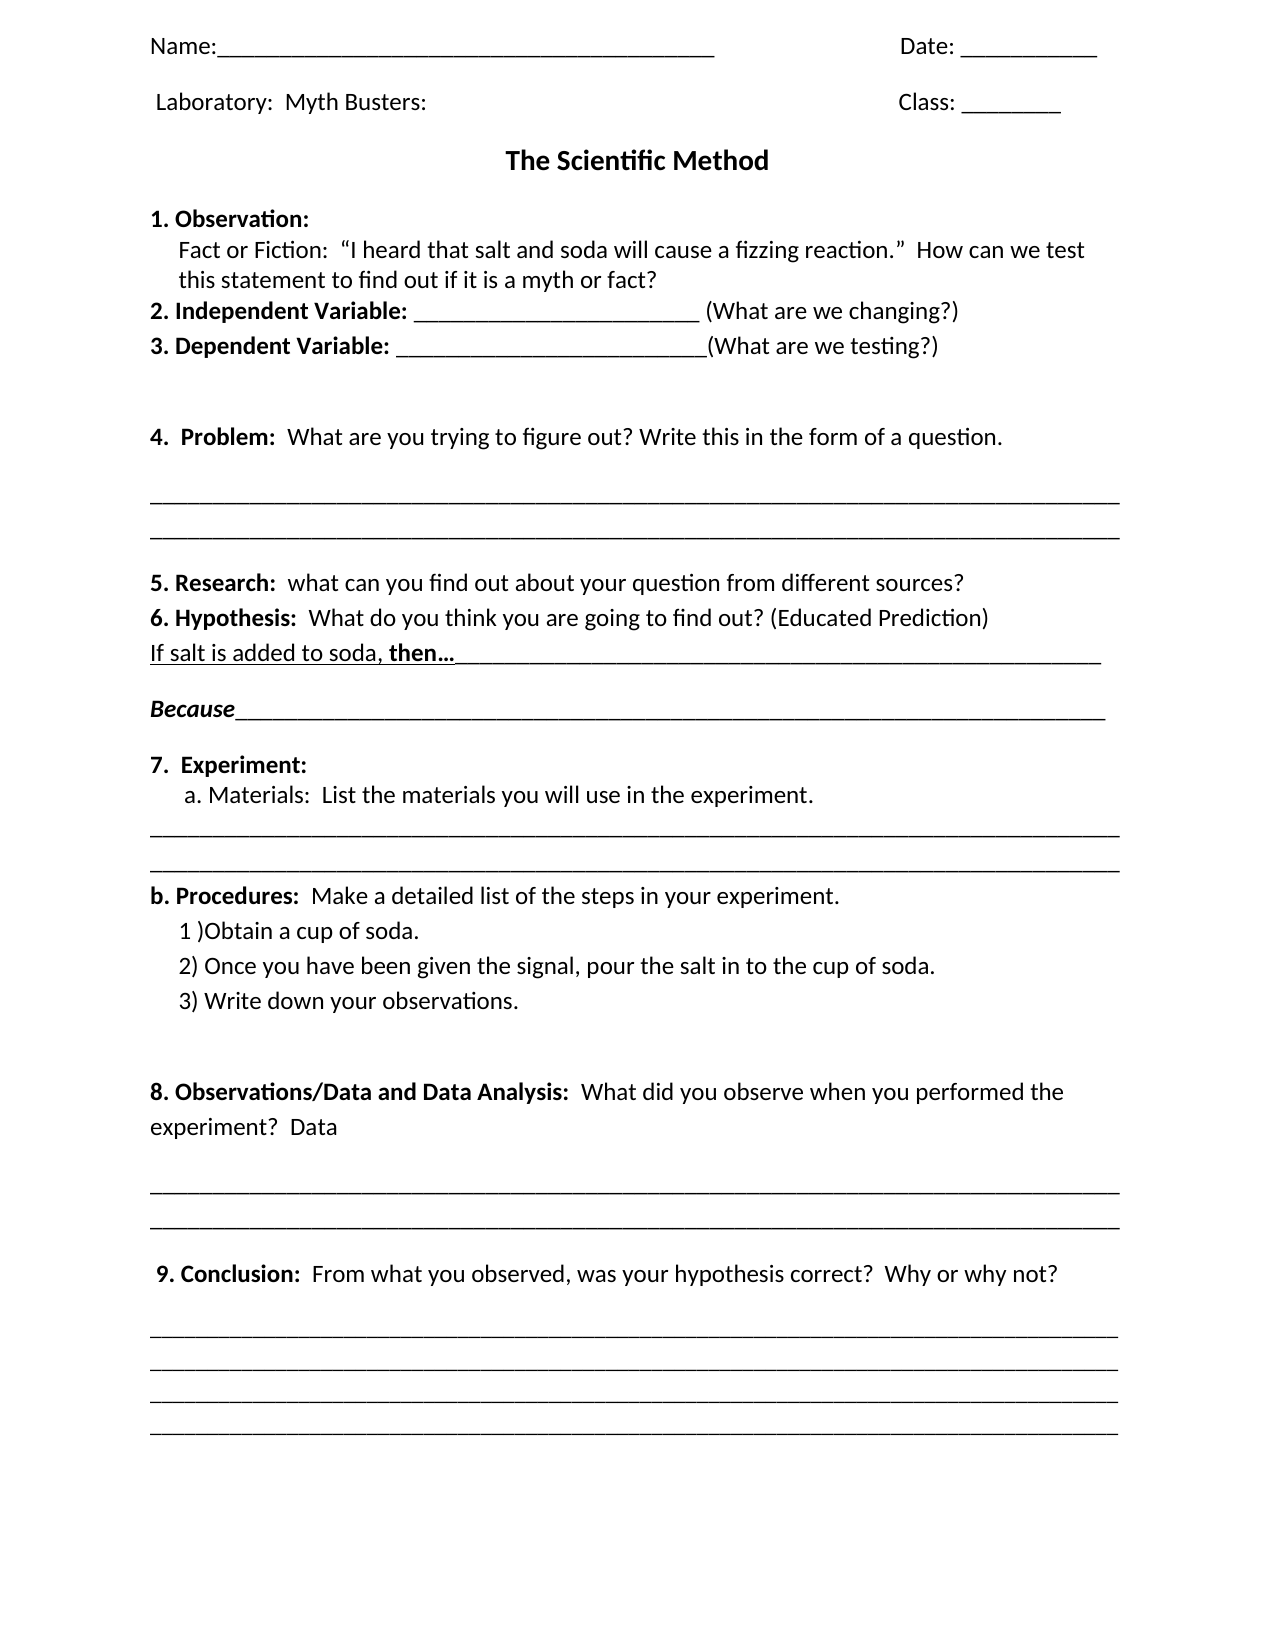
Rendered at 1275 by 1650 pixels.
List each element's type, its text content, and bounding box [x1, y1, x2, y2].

text If salt is added to soda, then…____________________________________________________ [150, 637, 1125, 668]
text 9. Conclusion: From what you observed, was your hypothesis correct? Why or why not? [150, 1258, 1125, 1288]
text 2. Independent Variable: _______________________ (What are we changing?) [150, 295, 1125, 326]
text Laboratory: Myth Busters: Class: ________ [150, 86, 1125, 116]
text 4. Problem: What are you trying to figure out? Write this in the form of a question. [150, 421, 1125, 451]
text 2) Once you have been given the signal, pour the salt in to the cup of soda. [150, 950, 1125, 981]
text Name:________________________________________ Date: ___________ [150, 30, 1125, 61]
text a. Materials: List the materials you will use in the experiment. [150, 780, 1125, 810]
text ____________________________________________________________________________________________________________________________________________________________________________________________________________________________________________________________________________________________________________________________________________________ [150, 1313, 1125, 1438]
text 5. Research: what can you find out about your question from different sources? [150, 567, 1125, 598]
text 6. Hypothesis: What do you think you are going to find out? (Educated Prediction) [150, 602, 1125, 633]
text b. Procedures: Make a detailed list of the steps in your experiment. [150, 880, 1125, 911]
text 8. Observations/Data and Data Analysis: What did you observe when you performed the experiment? Data [150, 1076, 1125, 1142]
text The Scientific Method [150, 142, 1125, 177]
text 1 )Obtain a cup of soda. [150, 915, 1125, 946]
text 3. Dependent Variable: _________________________(What are we testing?) [150, 330, 1125, 361]
text Because______________________________________________________________________ [150, 693, 1125, 724]
text 7. Experiment: [150, 749, 1125, 780]
text Fact or Fiction: “I heard that salt and soda will cause a fizzing reaction.” How can we test [150, 234, 1125, 264]
text 1. Observation: [150, 203, 1125, 234]
text ____________________________________________________________________________________________________________________________________________________________ [150, 477, 1125, 542]
text 3) Write down your observations. [150, 985, 1125, 1016]
text ____________________________________________________________________________________________________________________________________________________________ [150, 810, 1125, 876]
text ____________________________________________________________________________________________________________________________________________________________ [150, 1167, 1125, 1232]
text this statement to find out if it is a myth or fact? [150, 264, 1125, 295]
